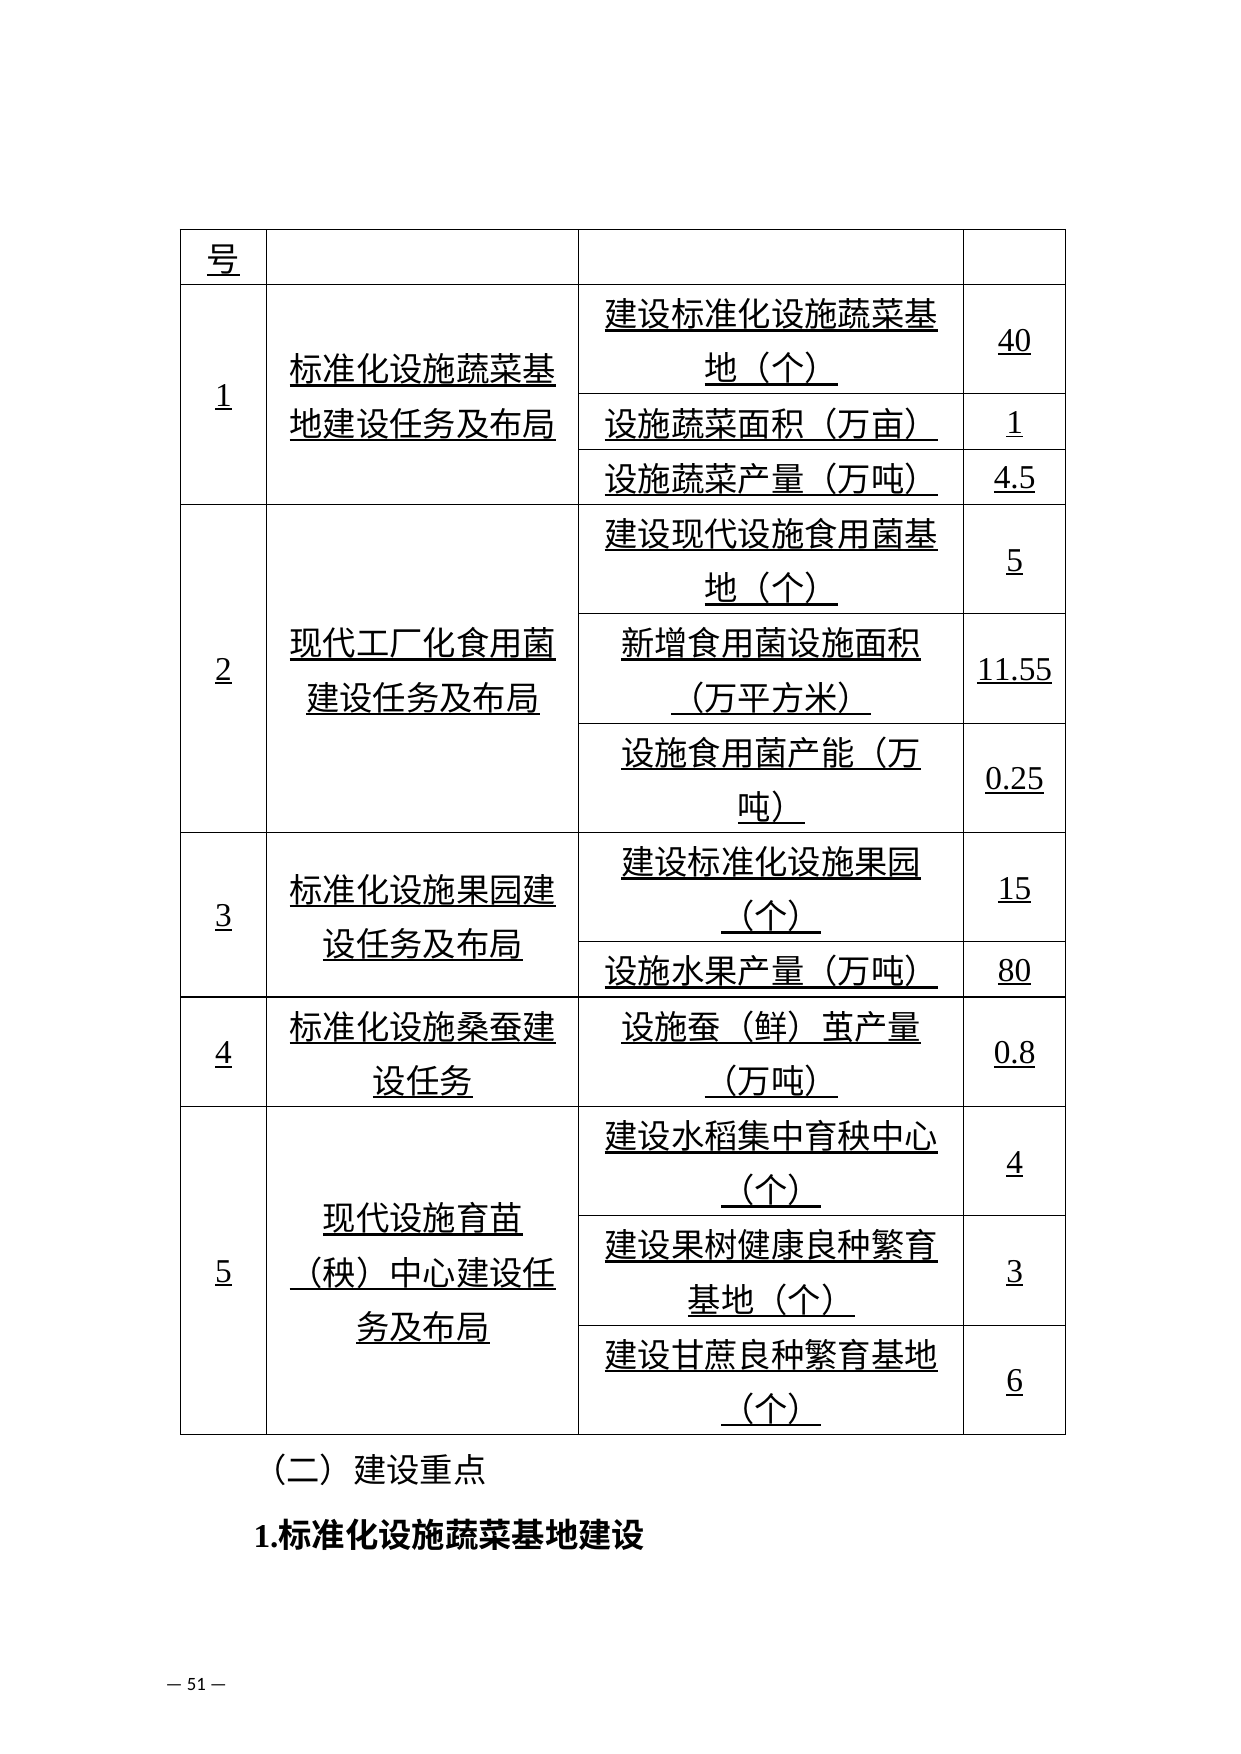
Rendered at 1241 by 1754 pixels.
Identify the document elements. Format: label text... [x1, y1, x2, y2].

table_cell 0.8 [964, 998, 1065, 1106]
table_cell 3 [181, 833, 266, 996]
table_cell 建设甘蔗良种繁育基地（个） [579, 1326, 963, 1434]
table_cell 40 [964, 285, 1065, 393]
table_cell 设施水果产量（万吨） [579, 942, 963, 996]
table_cell 15 [964, 833, 1065, 941]
table_cell 建设果树健康良种繁育基地（个） [579, 1216, 963, 1324]
subtitle （二）建设重点 [165, 1435, 1107, 1500]
table_cell 设施蚕（鲜）茧产量（万吨） [579, 998, 963, 1106]
table_cell 5 [181, 1107, 266, 1434]
table_cell 2 [181, 505, 266, 832]
table_cell 5 [964, 505, 1065, 613]
table_cell 1 [181, 285, 266, 504]
table_cell 设施蔬菜面积（万亩） [579, 394, 963, 448]
table_cell 4.5 [964, 450, 1065, 504]
table_cell 建设现代设施食用菌基地（个） [579, 505, 963, 613]
table_cell 标准化设施桑蚕建设任务 [267, 998, 578, 1106]
table_cell 11.55 [964, 614, 1065, 722]
table_cell 建设水稻集中育秧中心（个） [579, 1107, 963, 1215]
table_cell 4 [181, 998, 266, 1106]
table_cell 0.25 [964, 724, 1065, 832]
table_cell 标准化设施果园建设任务及布局 [267, 833, 578, 996]
table_cell 建设标准化设施果园（个） [579, 833, 963, 941]
table_header 数量 [964, 230, 1065, 284]
table_cell 现代工厂化食用菌建设任务及布局 [267, 505, 578, 832]
table_cell 建设标准化设施蔬菜基地（个） [579, 285, 963, 393]
table_cell 3 [964, 1216, 1065, 1324]
table_header 项目类型 [267, 230, 578, 284]
table_cell 6 [964, 1326, 1065, 1434]
table_cell 设施蔬菜产量（万吨） [579, 450, 963, 504]
table_header 项目名称 [579, 230, 963, 284]
table_cell 80 [964, 942, 1065, 996]
table_cell 设施食用菌产能（万吨） [579, 724, 963, 832]
text 1.标准化设施蔬菜基地建设 [165, 1500, 1107, 1565]
table_cell 1 [964, 394, 1065, 448]
table_cell 标准化设施蔬菜基地建设任务及布局 [267, 285, 578, 504]
table_cell 现代设施育苗（秧）中心建设任务及布局 [267, 1107, 578, 1434]
table_cell 4 [964, 1107, 1065, 1215]
table_header 序号 [181, 230, 266, 284]
table_cell 新增食用菌设施面积（万平方米） [579, 614, 963, 722]
